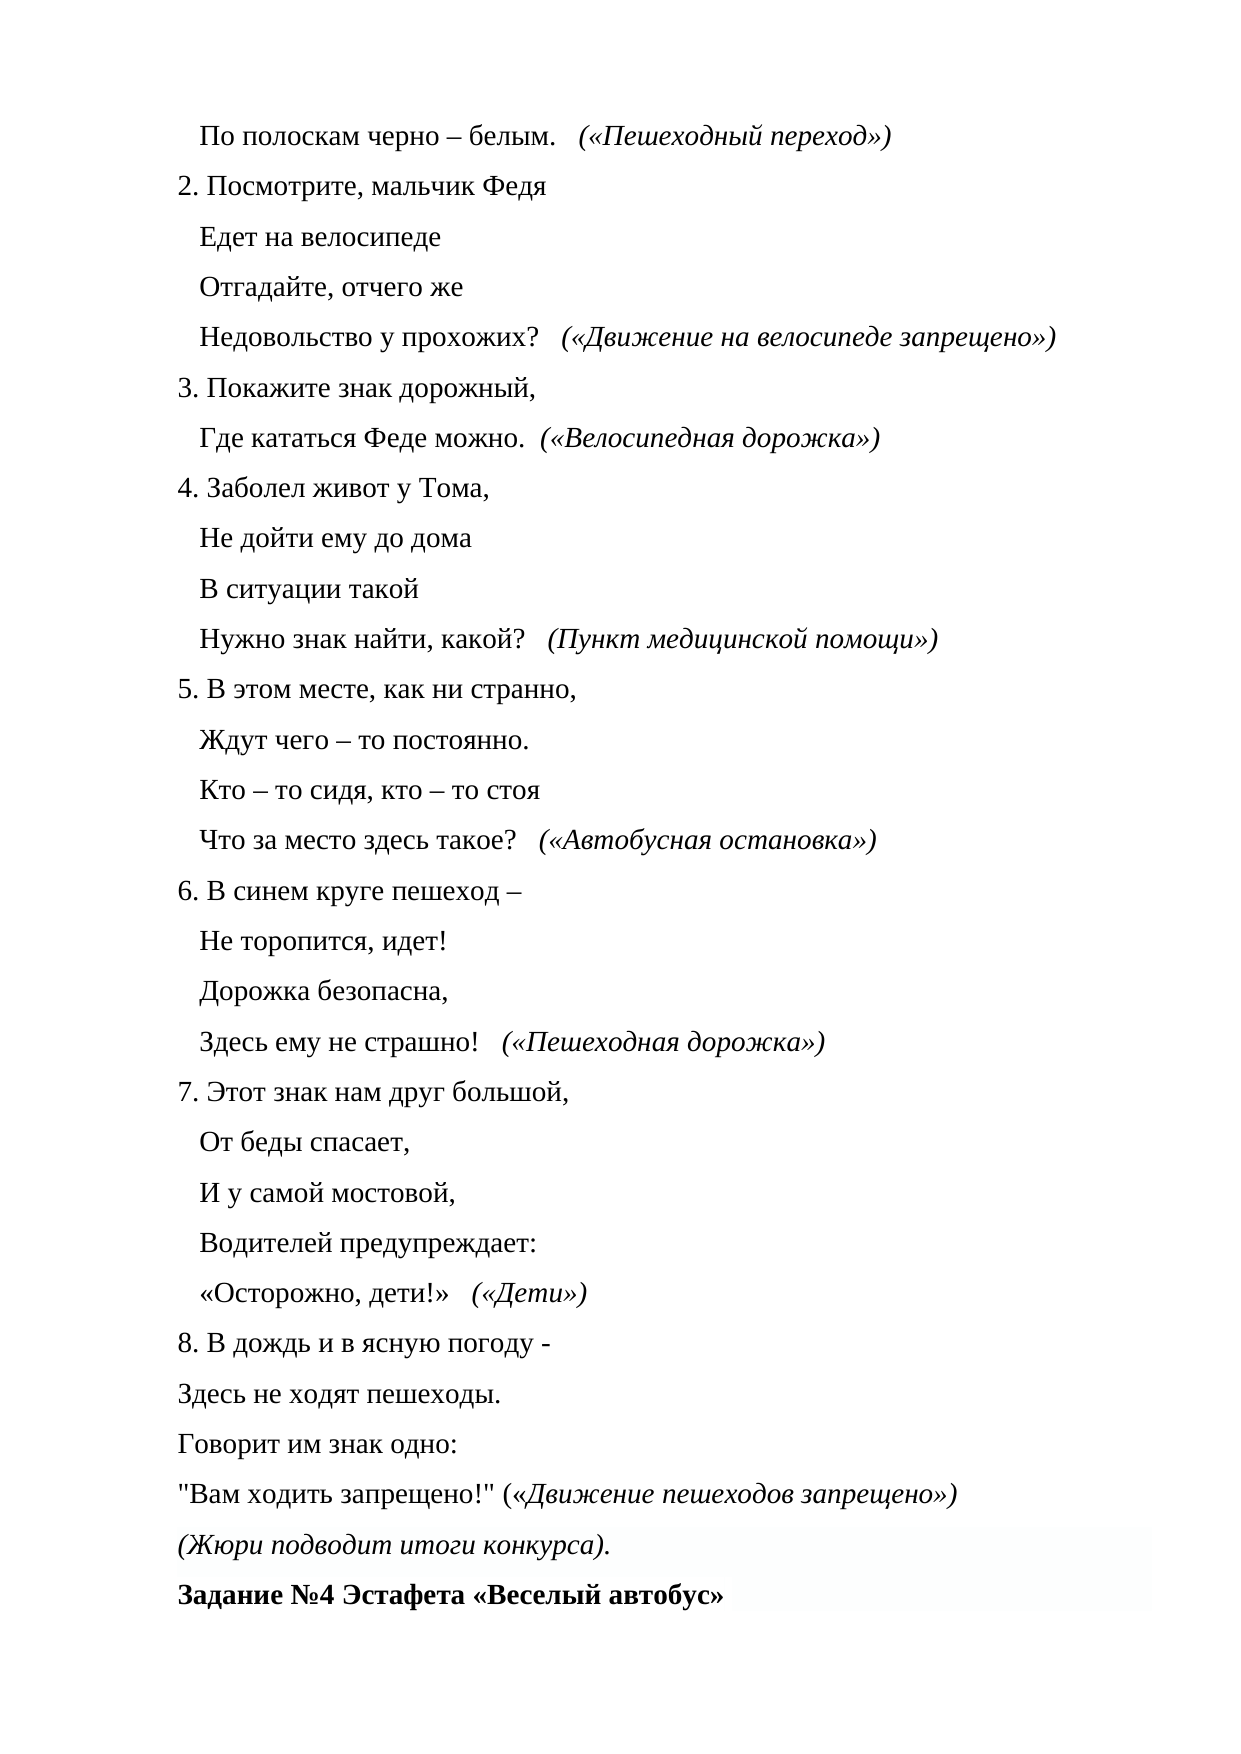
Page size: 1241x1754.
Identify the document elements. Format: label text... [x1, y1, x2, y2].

text 3. Покажите знак дорожный, [177, 370, 1152, 403]
text 8. В дождь и в ясную погоду - [177, 1326, 1152, 1359]
text "Вам ходить запрещено!" («Движение пешеходов запрещено») [177, 1477, 1152, 1510]
text 7. Этот знак нам друг большой, [177, 1074, 1152, 1108]
text Здесь ему не страшно! («Пешеходная дорожка») [177, 1024, 1152, 1057]
text Здесь не ходят пешеходы. [177, 1376, 1152, 1409]
text Водителей предупреждает: [177, 1225, 1152, 1258]
text Нужно знак найти, какой? (Пункт медицинской помощи») [177, 621, 1152, 655]
text Недовольство у прохожих? («Движение на велосипеде запрещено») [177, 319, 1152, 353]
text Ждут чего – то постоянно. [177, 722, 1152, 755]
text От беды спасает, [177, 1124, 1152, 1158]
text (Жюри подводит итоги конкурса). Задание №4 Эстафета «Веселый автобус» [177, 1527, 1152, 1611]
text 4. Заболел живот у Тома, [177, 470, 1152, 504]
text 5. В этом месте, как ни странно, [177, 672, 1152, 705]
text Не торопится, идет! [177, 923, 1152, 957]
text Отгадайте, отчего же [177, 269, 1152, 303]
text Едет на велосипеде [177, 219, 1152, 252]
text «Осторожно, дети!» («Дети») [177, 1275, 1152, 1309]
text Дорожка безопасна, [177, 973, 1152, 1007]
text По полоскам черно – белым. («Пешеходный переход») [177, 118, 1152, 152]
text И у самой мостовой, [177, 1175, 1152, 1208]
text В ситуации такой [177, 571, 1152, 604]
text Где кататься Феде можно. («Велосипедная дорожка») [177, 420, 1152, 453]
text Не дойти ему до дома [177, 521, 1152, 554]
text Что за место здесь такое? («Автобусная остановка») [177, 822, 1152, 856]
text Кто – то сидя, кто – то стоя [177, 772, 1152, 806]
text 6. В синем круге пешеход – [177, 873, 1152, 906]
text 2. Посмотрите, мальчик Федя [177, 168, 1152, 202]
text Говорит им знак одно: [177, 1426, 1152, 1460]
